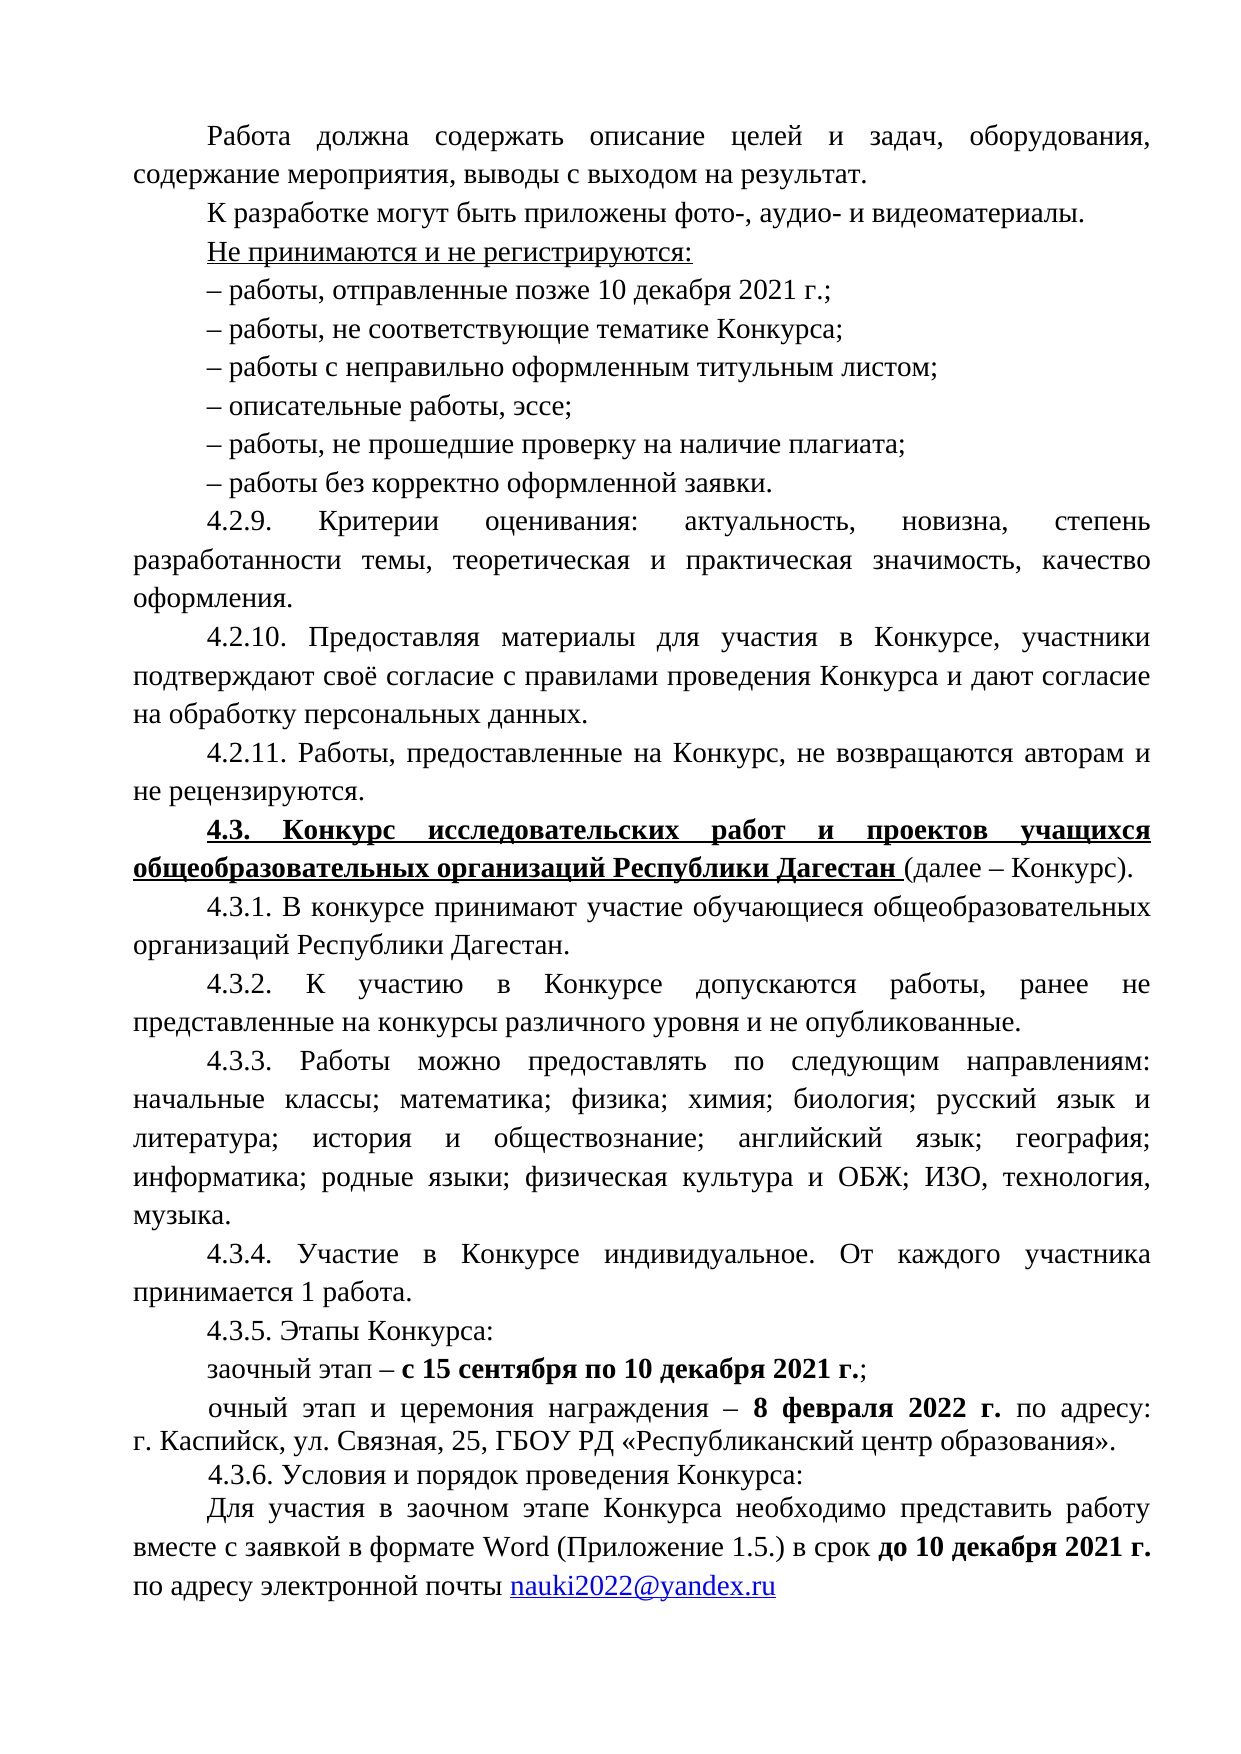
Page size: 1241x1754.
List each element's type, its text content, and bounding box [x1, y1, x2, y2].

text – описательные работы, эссе; [133, 388, 1152, 421]
text Не принимаются и не регистрируются: [133, 234, 1152, 267]
text 4.2.11. Работы, предоставленные на Конкурс, не возвращаются авторам и не рецензируются. [133, 735, 1152, 807]
text – работы без корректно оформленной заявки. [133, 465, 1152, 498]
text Для участия в заочном этапе Конкурса необходимо представить работу вместе с заявкой в формате Word (Приложение 1.5.) в срок до 10 декабря 2021 г. по адресу электронной почты nauki2022@yandex.ru [133, 1491, 1152, 1601]
text 4.3.2. К участию в Конкурсе допускаются работы, ранее не представленные на конкурсы различного уровня и не опубликованные. [133, 966, 1152, 1038]
text 4.2.10. Предоставляя материалы для участия в Конкурсе, участники подтверждают своё согласие с правилами проведения Конкурса и дают согласие на обработку персональных данных. [133, 619, 1152, 730]
text – работы, не соответствующие тематике Конкурса; [133, 311, 1152, 344]
text очный этап и церемония награждения – 8 февраля 2022 г. по адресу: г. Каспийск, ул. Связная, 25, ГБОУ РД «Республиканский центр образования». [133, 1390, 1152, 1457]
text 4.2.9. Критерии оценивания: актуальность, новизна, степень разработанности темы, теоретическая и практическая значимость, качество оформления. [133, 503, 1152, 614]
text – работы, отправленные позже 10 декабря 2021 г.; [133, 272, 1152, 306]
text 4.3.6. Условия и порядок проведения Конкурса: [133, 1457, 1152, 1491]
text 4.3.4. Участие в Конкурсе индивидуальное. От каждого участника принимается 1 работа. [133, 1236, 1152, 1308]
text Работа должна содержать описание целей и задач, оборудования, содержание мероприятия, выводы с выходом на результат. [133, 118, 1152, 190]
text 4.3.5. Этапы Конкурса: [133, 1313, 1152, 1346]
text заочный этап – с 15 сентября по 10 декабря 2021 г.; [133, 1351, 1152, 1385]
text – работы, не прошедшие проверку на наличие плагиата; [133, 426, 1152, 460]
text К разработке могут быть приложены фото-, аудио- и видеоматериалы. [133, 195, 1152, 229]
text 4.3.3. Работы можно предоставлять по следующим направлениям: начальные классы; математика; физика; химия; биология; русский язык и литература; история и обществознание; английский язык; география; информатика; родные языки; физическая культура и ОБЖ; ИЗО, технология, музыка. [133, 1043, 1152, 1231]
text – работы с неправильно оформленным титульным листом; [133, 349, 1152, 383]
text 4.3. Конкурс исследовательских работ и проектов учащихся общеобразовательных организаций Республики Дагестан (далее – Конкурс). [133, 812, 1152, 884]
text 4.3.1. В конкурсе принимают участие обучающиеся общеобразовательных организаций Республики Дагестан. [133, 889, 1152, 961]
